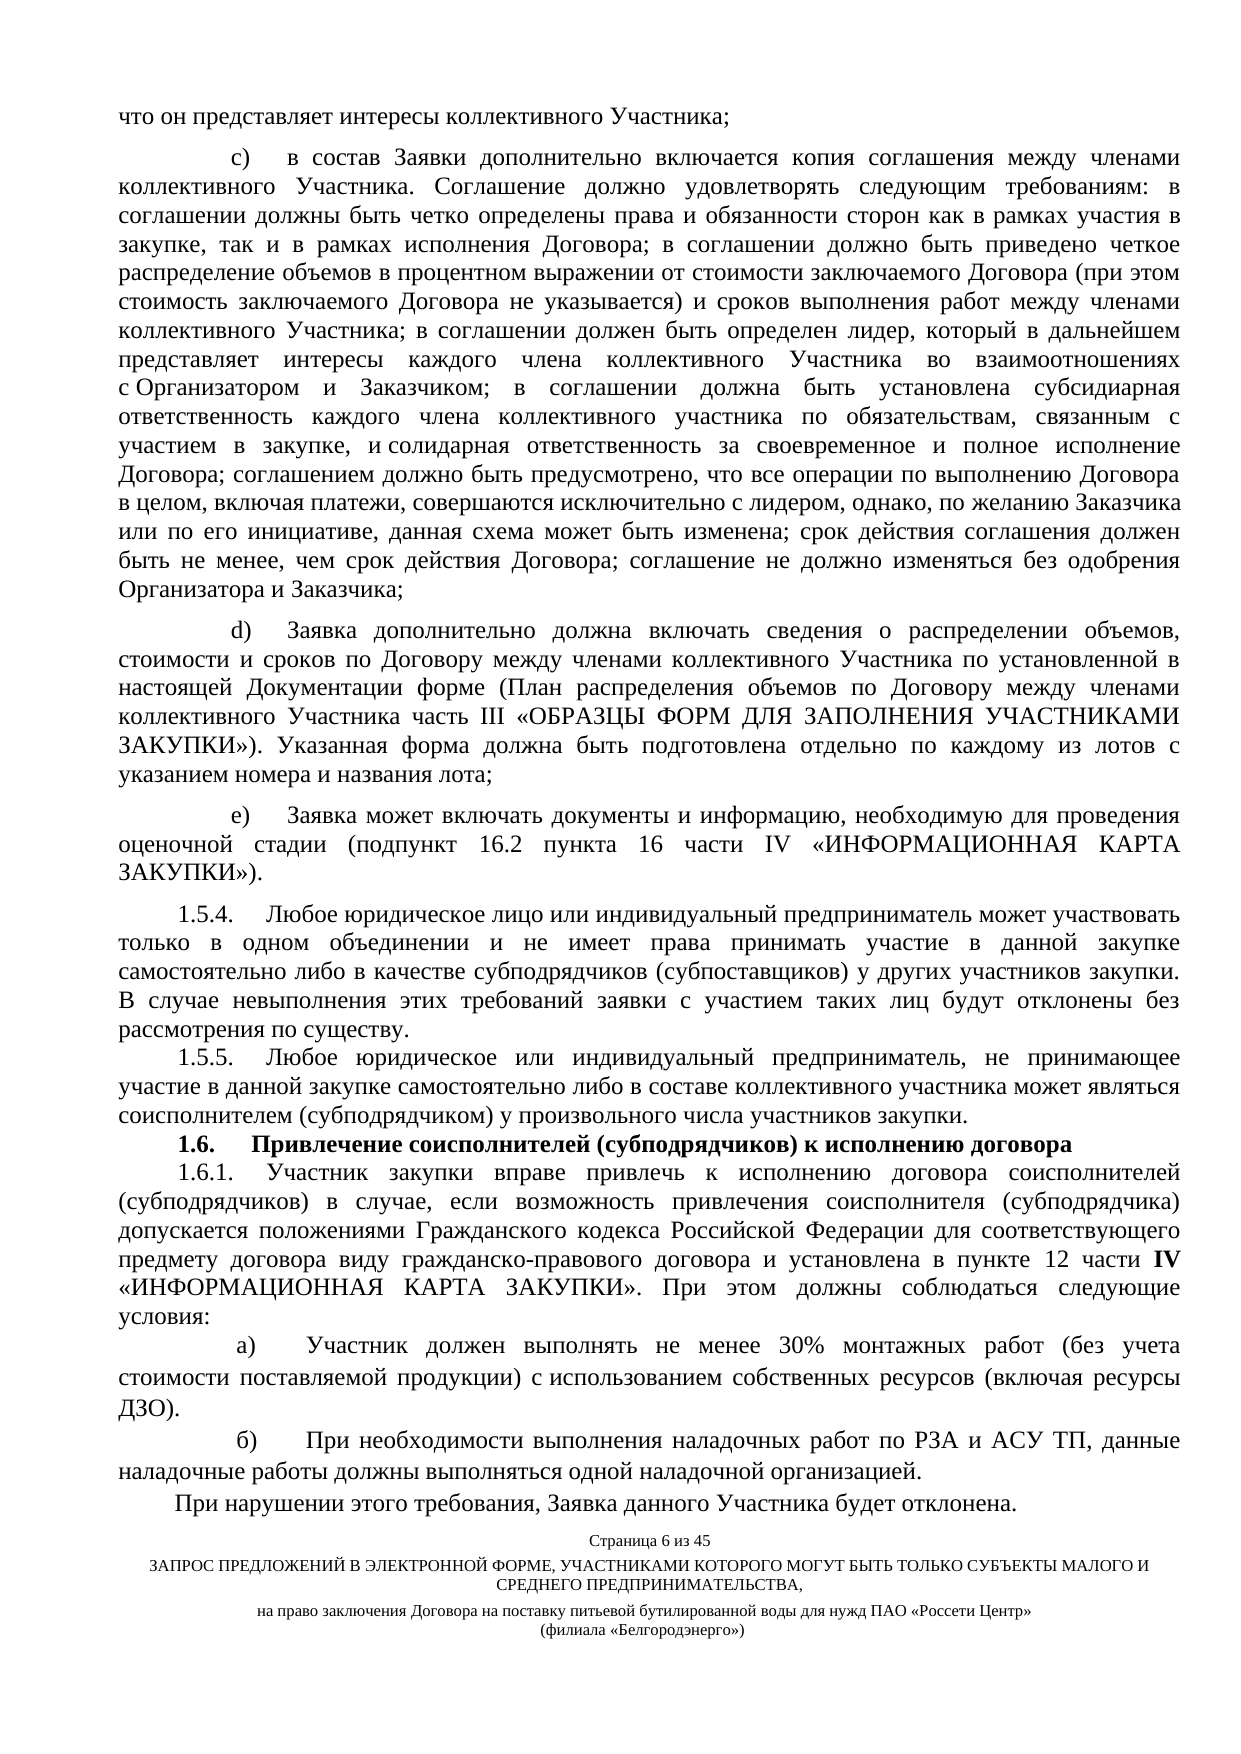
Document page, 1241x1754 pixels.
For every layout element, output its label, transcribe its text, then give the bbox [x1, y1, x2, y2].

list Заявка дополнительно должна включать сведения о распределении объемов, стоимости и сроков по Договору между членами коллективного Участника по установленной в настоящей Документации форме (План распределения объемов по Договору между членами коллективного Участника часть III «ОБРАЗЦЫ ФОРМ ДЛЯ ЗАПОЛНЕНИЯ УЧАСТНИКАМИ ЗАКУПКИ»). Указанная форма должна быть подготовлена отдельно по каждому из лотов с указанием номера и названия лота; [118, 615, 1181, 787]
list Заявка может включать документы и информацию, необходимую для проведения оценочной стадии (подпункт 16.2 пункта 16 части IV «ИНФОРМАЦИОННАЯ КАРТА ЗАКУПКИ»). [118, 800, 1181, 886]
subtitle Участник закупки вправе привлечь к исполнению договора соисполнителей (субподрядчиков) в случае, если возможность привлечения соисполнителя (субподрядчика) допускается положениями Гражданского кодекса Российской Федерации для соответствующего предмету договора виду гражданско-правового договора и установлена в пункте 12 части IV «ИНФОРМАЦИОННАЯ КАРТА ЗАКУПКИ». При этом должны соблюдаться следующие условия: [118, 1157, 1181, 1330]
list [118, 101, 1181, 130]
subtitle Привлечение соисполнителей (субподрядчиков) к исполнению договора [118, 1129, 1181, 1157]
text При нарушении этого требования, Заявка данного Участника будет отклонена. [174, 1488, 1181, 1517]
list Участник должен выполнять не менее 30% монтажных работ (без учета стоимости поставляемой продукции) c использованием собственных ресурсов (включая ресурсы ДЗО). [118, 1330, 1181, 1422]
subtitle Любое юридическое или индивидуальный предприниматель, не принимающее участие в данной закупке самостоятельно либо в составе коллективного участника может являться соисполнителем (субподрядчиком) у произвольного числа участников закупки. [118, 1042, 1181, 1129]
list При необходимости выполнения наладочных работ по РЗА и АСУ ТП, данные наладочные работы должны выполняться одной наладочной организацией. [118, 1425, 1181, 1485]
subtitle Любое юридическое лицо или индивидуальный предприниматель может участвовать только в одном объединении и не имеет права принимать участие в данной закупке самостоятельно либо в качестве субподрядчиков (субпоставщиков) у других участников закупки. В случае невыполнения этих требований заявки с участием таких лиц будут отклонены без рассмотрения по существу. [118, 899, 1181, 1042]
list в состав Заявки дополнительно включается копия соглашения между членами коллективного Участника. Соглашение должно удовлетворять следующим требованиям: в соглашении должны быть четко определены права и обязанности сторон как в рамках участия в закупке, так и в рамках исполнения Договора; в соглашении должно быть приведено четкое распределение объемов в процентном выражении от стоимости заключаемого Договора (при этом стоимость заключаемого Договора не указывается) и сроков выполнения работ между членами коллективного Участника; в соглашении должен быть определен лидер, который в дальнейшем представляет интересы каждого члена коллективного Участника во взаимоотношениях с Организатором и Заказчиком; в соглашении должна быть установлена субсидиарная ответственность каждого члена коллективного участника по обязательствам, связанным с участием в закупке, и солидарная ответственность за своевременное и полное исполнение Договора; соглашением должно быть предусмотрено, что все операции по выполнению Договора в целом, включая платежи, совершаются исключительно с лидером, однако, по желанию Заказчика или по его инициативе, данная схема может быть изменена; срок действия соглашения должен быть не менее, чем срок действия Договора; соглашение не должно изменяться без одобрения Организатора и Заказчика; [118, 142, 1181, 602]
